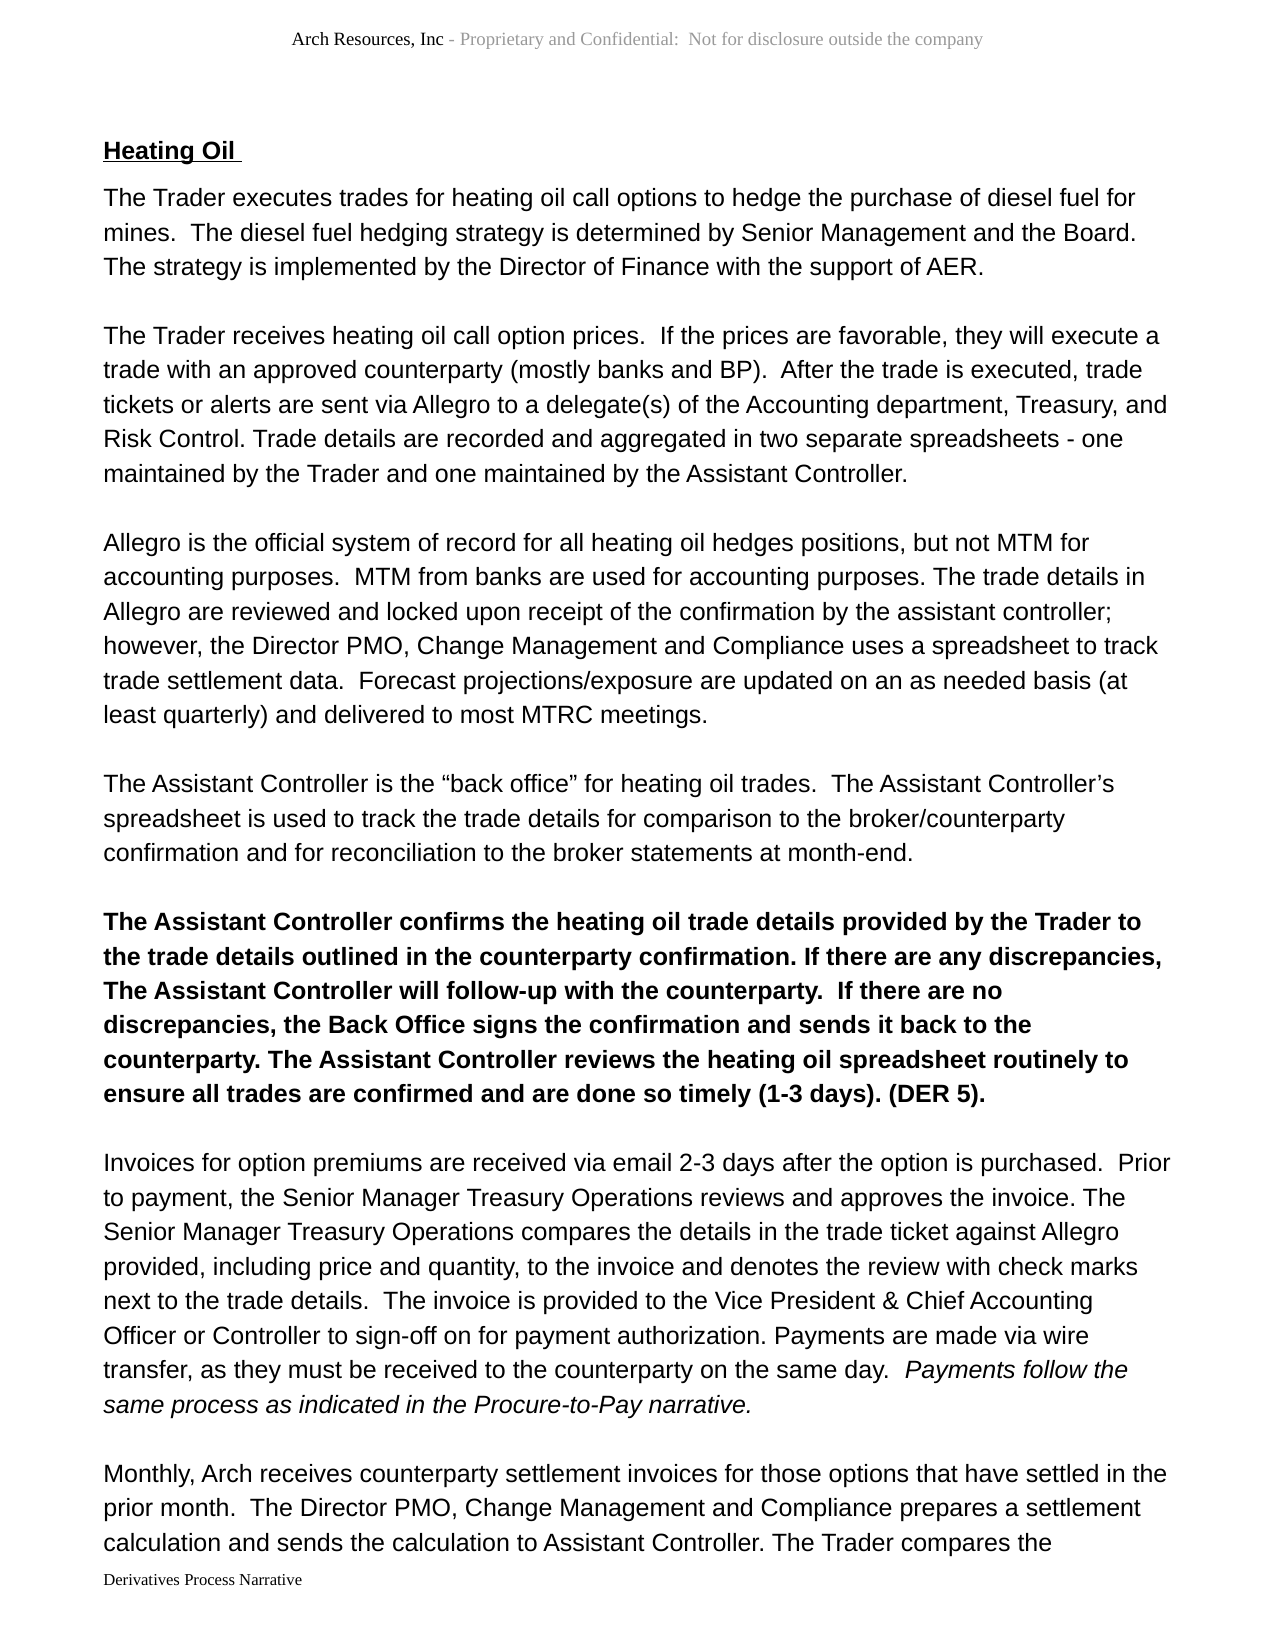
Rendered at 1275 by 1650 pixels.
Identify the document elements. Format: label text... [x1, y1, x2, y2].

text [103, 1459, 1172, 1556]
text The Trader receives heating oil call option prices. If the prices are favorable, they will execute a trade with an approved counterparty (mostly banks and BP). After the trade is executed, trade tickets or alerts are sent via Allegro to a delegate(s) of the Accounting department, Treasury, and Risk Control. Trade details are recorded and aggregated in two separate spreadsheets - one maintained by the Trader and one maintained by the Assistant Controller. [103, 321, 1172, 488]
text The Trader executes trades for heating oil call options to hedge the purchase of diesel fuel for mines. The diesel fuel hedging strategy is determined by Senior Management and the Board. The strategy is implemented by the Director of Finance with the support of AER. [103, 183, 1172, 281]
text Allegro is the official system of record for all heating oil hedges positions, but not MTM for accounting purposes. MTM from banks are used for accounting purposes. The trade details in Allegro are reviewed and locked upon receipt of the confirmation by the assistant controller; however, the Director PMO, Change Management and Compliance uses a spreadsheet to track trade settlement data. Forecast projections/exposure are updated on an as needed basis (at least quarterly) and delivered to most MTRC meetings. [103, 528, 1172, 729]
text The Assistant Controller confirms the heating oil trade details provided by the Trader to the trade details outlined in the counterparty confirmation. If there are any discrepancies, The Assistant Controller will follow-up with the counterparty. If there are no discrepancies, the Back Office signs the confirmation and sends it back to the counterparty. The Assistant Controller reviews the heating oil spreadsheet routinely to ensure all trades are confirmed and are done so timely (1-3 days). (DER 5). [103, 907, 1172, 1108]
text The Assistant Controller is the “back office” for heating oil trades. The Assistant Controller’s spreadsheet is used to track the trade details for comparison to the broker/counterparty confirmation and for reconciliation to the broker statements at month-end. [103, 769, 1172, 867]
text Heating Oil [103, 136, 1172, 165]
text Invoices for option premiums are received via email 2-3 days after the option is purchased. Prior to payment, the Senior Manager Treasury Operations reviews and approves the invoice. The Senior Manager Treasury Operations compares the details in the trade ticket against Allegro provided, including price and quantity, to the invoice and denotes the review with check marks next to the trade details. The invoice is provided to the Vice President & Chief Accounting Officer or Controller to sign-off on for payment authorization. Payments are made via wire transfer, as they must be received to the counterparty on the same day. Payments follow the same process as indicated in the Procure-to-Pay narrative. [103, 1148, 1172, 1418]
